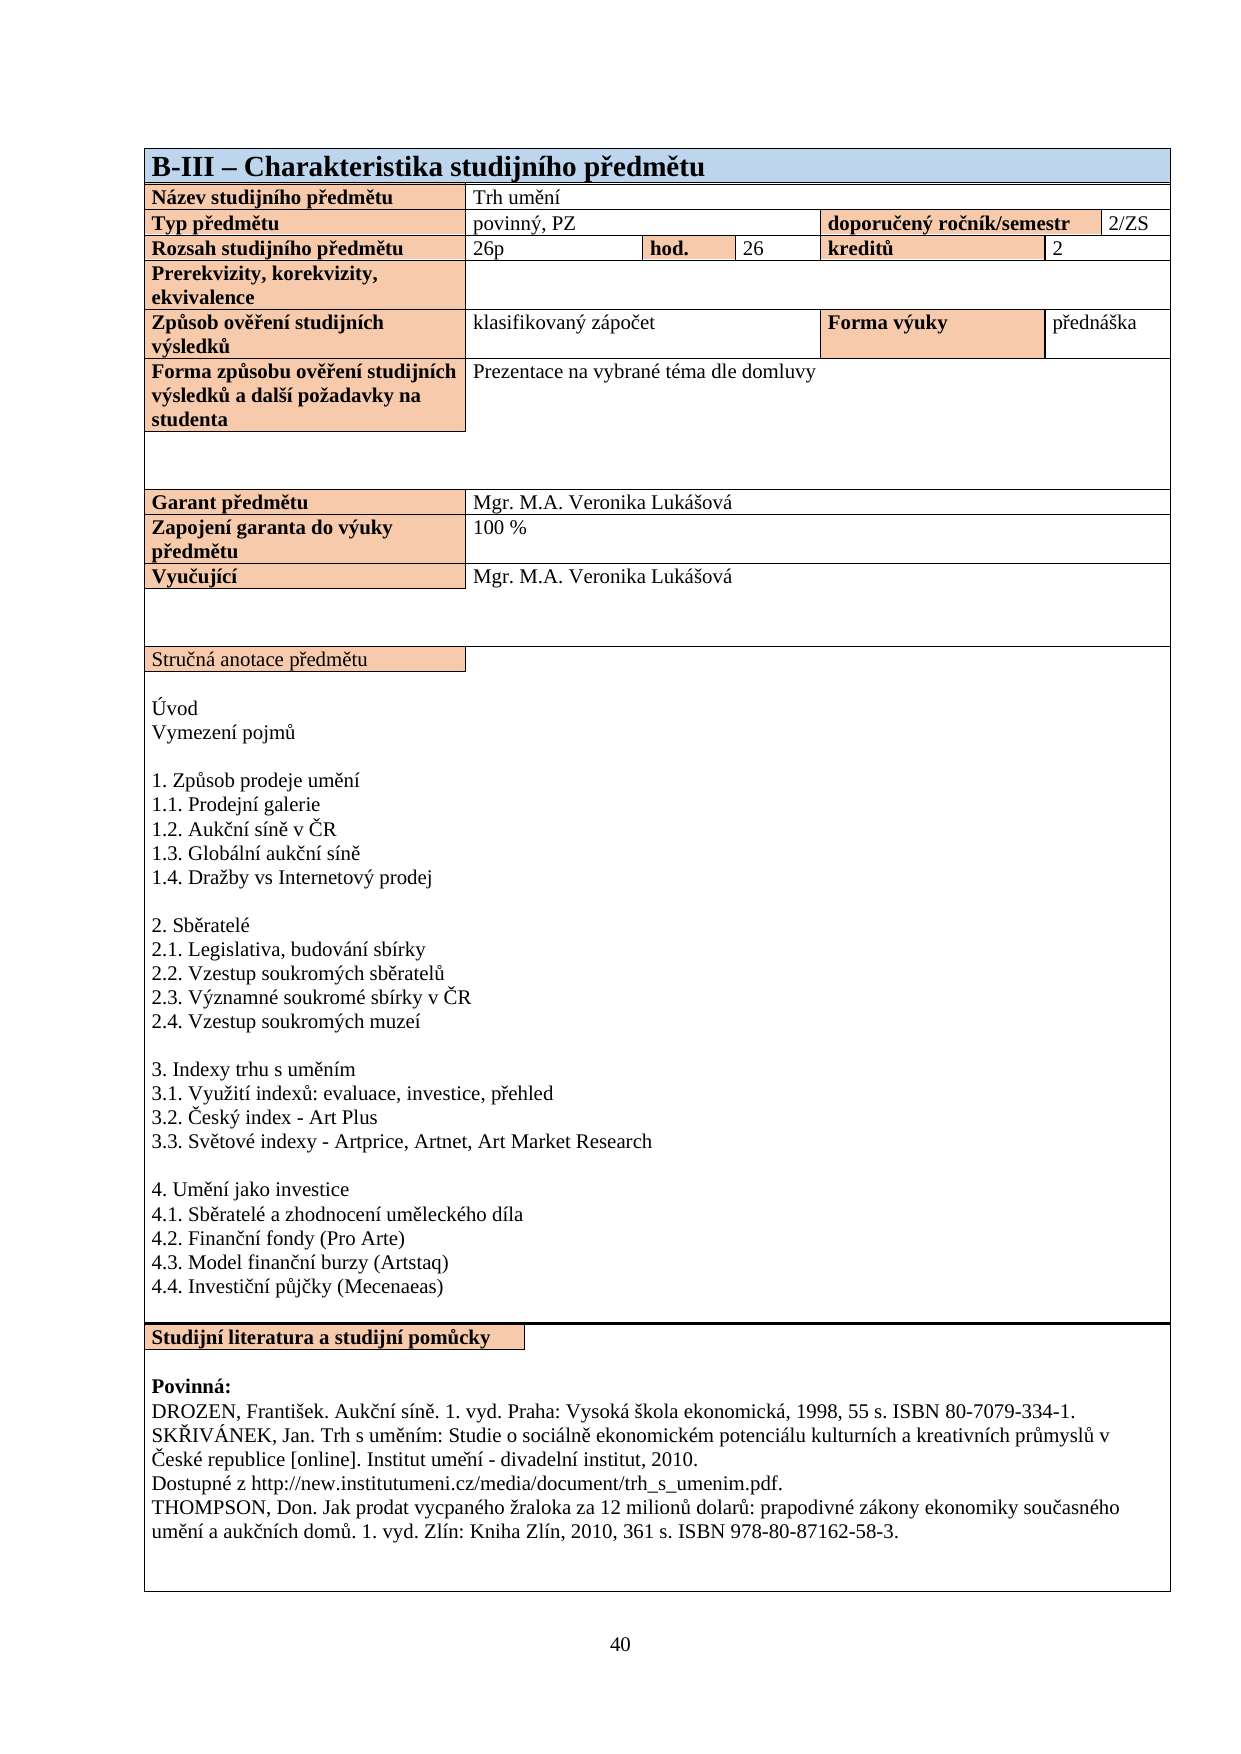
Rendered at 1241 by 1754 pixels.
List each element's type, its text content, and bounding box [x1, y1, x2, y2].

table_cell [145, 1349, 1170, 1591]
table_cell Mgr. M.A. Veronika Lukášová [466, 564, 1170, 588]
table_cell [145, 588, 1170, 646]
table_cell [525, 1325, 1170, 1349]
table_cell kreditů [821, 236, 1044, 259]
table_cell Garant předmětu [145, 490, 465, 514]
table_cell 100 % [466, 515, 1170, 563]
table_cell doporučený ročník/semestr [821, 210, 1101, 234]
table_cell klasifikovaný zápočet [466, 310, 820, 358]
table_cell [466, 647, 1170, 671]
table_cell 2 [1046, 236, 1170, 259]
table_cell Rozsah studijního předmětu [145, 236, 465, 259]
table_cell 26 [736, 236, 820, 259]
table_cell [466, 261, 1170, 309]
table_cell Typ předmětu [145, 210, 465, 234]
table_cell [145, 431, 1170, 489]
table_cell Forma způsobu ověření studijních výsledků a další požadavky na studenta [145, 359, 465, 431]
table_cell Prerekvizity, korekvizity, ekvivalence [145, 261, 465, 309]
table_cell Trh umění [466, 185, 1170, 209]
table_cell Mgr. M.A. Veronika Lukášová [466, 490, 1170, 514]
table_cell hod. [643, 236, 735, 259]
table_cell Vyučující [145, 564, 465, 588]
table_cell Studijní literatura a studijní pomůcky [145, 1325, 524, 1349]
table_cell 26p [466, 236, 642, 259]
table_cell Prezentace na vybrané téma dle domluvy [466, 359, 1170, 431]
table_cell Forma výuky [821, 310, 1044, 358]
table_cell Zapojení garanta do výuky předmětu [145, 515, 465, 563]
table_cell Název studijního předmětu [145, 185, 465, 209]
table_cell Úvod Vymezení pojmů 1. Způsob prodeje umění 1.1. Prodejní galerie 1.2. Aukční síně v ČR 1.3. Globální aukční síně 1.4. Dražby vs Internetový prodej 2. Sběratelé 2.1. Legislativa, budování sbírky 2.2. Vzestup soukromých sběratelů 2.3. Významné soukromé sbírky v ČR 2.4. Vzestup soukromých muzeí 3. Indexy trhu s uměním 3.1. Využití indexů: evaluace, investice, přehled 3.2. Český index - Art Plus 3.3. Světové indexy - Artprice, Artnet, Art Market Research 4. Umění jako investice 4.1. Sběratelé a zhodnocení uměleckého díla 4.2. Finanční fondy (Pro Arte) 4.3. Model finanční burzy (Artstaq) 4.4. Investiční půjčky (Mecenaeas) [145, 671, 1170, 1322]
table_cell povinný, PZ [466, 210, 820, 234]
table_cell Stručná anotace předmětu [145, 647, 465, 671]
table_cell přednáška [1046, 310, 1170, 358]
table_cell Způsob ověření studijních výsledků [145, 310, 465, 358]
table_header B-III – Charakteristika studijního předmětu [145, 149, 1170, 182]
table_cell 2/ZS [1102, 210, 1170, 234]
